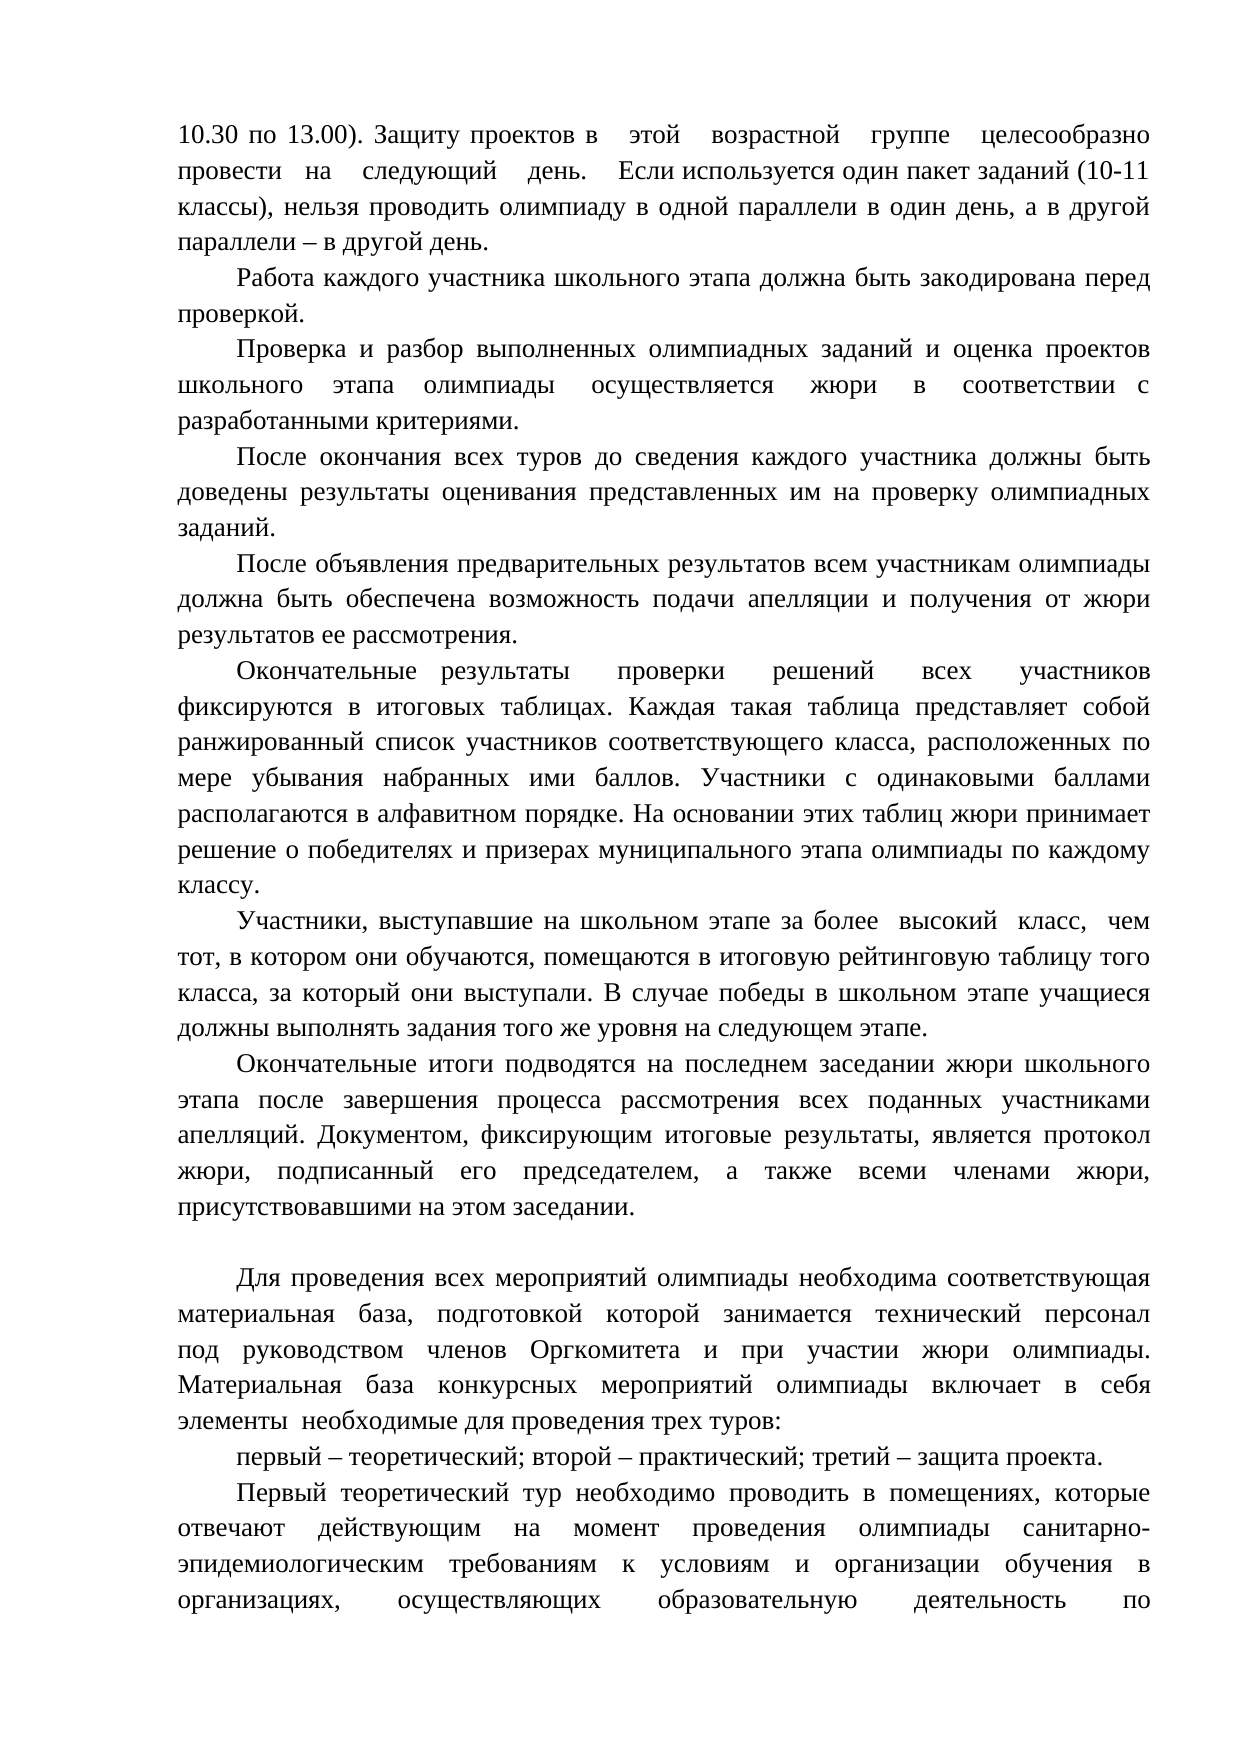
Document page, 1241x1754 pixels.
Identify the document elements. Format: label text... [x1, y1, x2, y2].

text После окончания всех туров до сведения каждого участника должны быть доведены результаты оценивания представленных им на проверку олимпиадных заданий. [177, 440, 1152, 542]
text Для проведения всех мероприятий олимпиады необходима соответствующая материальная база, подготовкой которой занимается технический персонал под руководством членов Оргкомитета и при участии жюри олимпиады. Материальная база конкурсных мероприятий олимпиады включает в себя элементы необходимые для проведения трех туров: [177, 1261, 1152, 1436]
text Окончательные результаты проверки решений всех участников фиксируются в итоговых таблицах. Каждая такая таблица представляет собой ранжированный список участников соответствующего класса, расположенных по мере убывания набранных ими баллов. Участники с одинаковыми баллами располагаются в алфавитном порядке. На основании этих таблиц жюри принимает решение о победителях и призерах муниципального этапа олимпиады по каждому классу. [177, 654, 1152, 899]
text Проверка и разбор выполненных олимпиадных заданий и оценка проектов школьного этапа олимпиады осуществляется жюри в соответствии с разработанными критериями. [177, 332, 1152, 435]
text Окончательные итоги подводятся на последнем заседании жюри школьного этапа после завершения процесса рассмотрения всех поданных участниками апелляций. Документом, фиксирующим итоговые результаты, является протокол жюри, подписанный его председателем, а также всеми членами жюри, присутствовавшими на этом заседании. [177, 1047, 1152, 1221]
text Участники, выступавшие на школьном этапе за более высокий класс, чем тот, в котором они обучаются, помещаются в итоговую рейтинговую таблицу того класса, за который они выступали. В случае победы в школьном этапе учащиеся должны выполнять задания того же уровня на следующем этапе. [177, 904, 1152, 1042]
text первый – теоретический; второй – практический; третий – защита проекта. [177, 1440, 1152, 1471]
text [177, 118, 1152, 256]
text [177, 1476, 1152, 1614]
text После объявления предварительных результатов всем участникам олимпиады должна быть обеспечена возможность подачи апелляции и получения от жюри результатов ее рассмотрения. [177, 547, 1152, 649]
text Работа каждого участника школьного этапа должна быть закодирована перед проверкой. [177, 261, 1152, 328]
